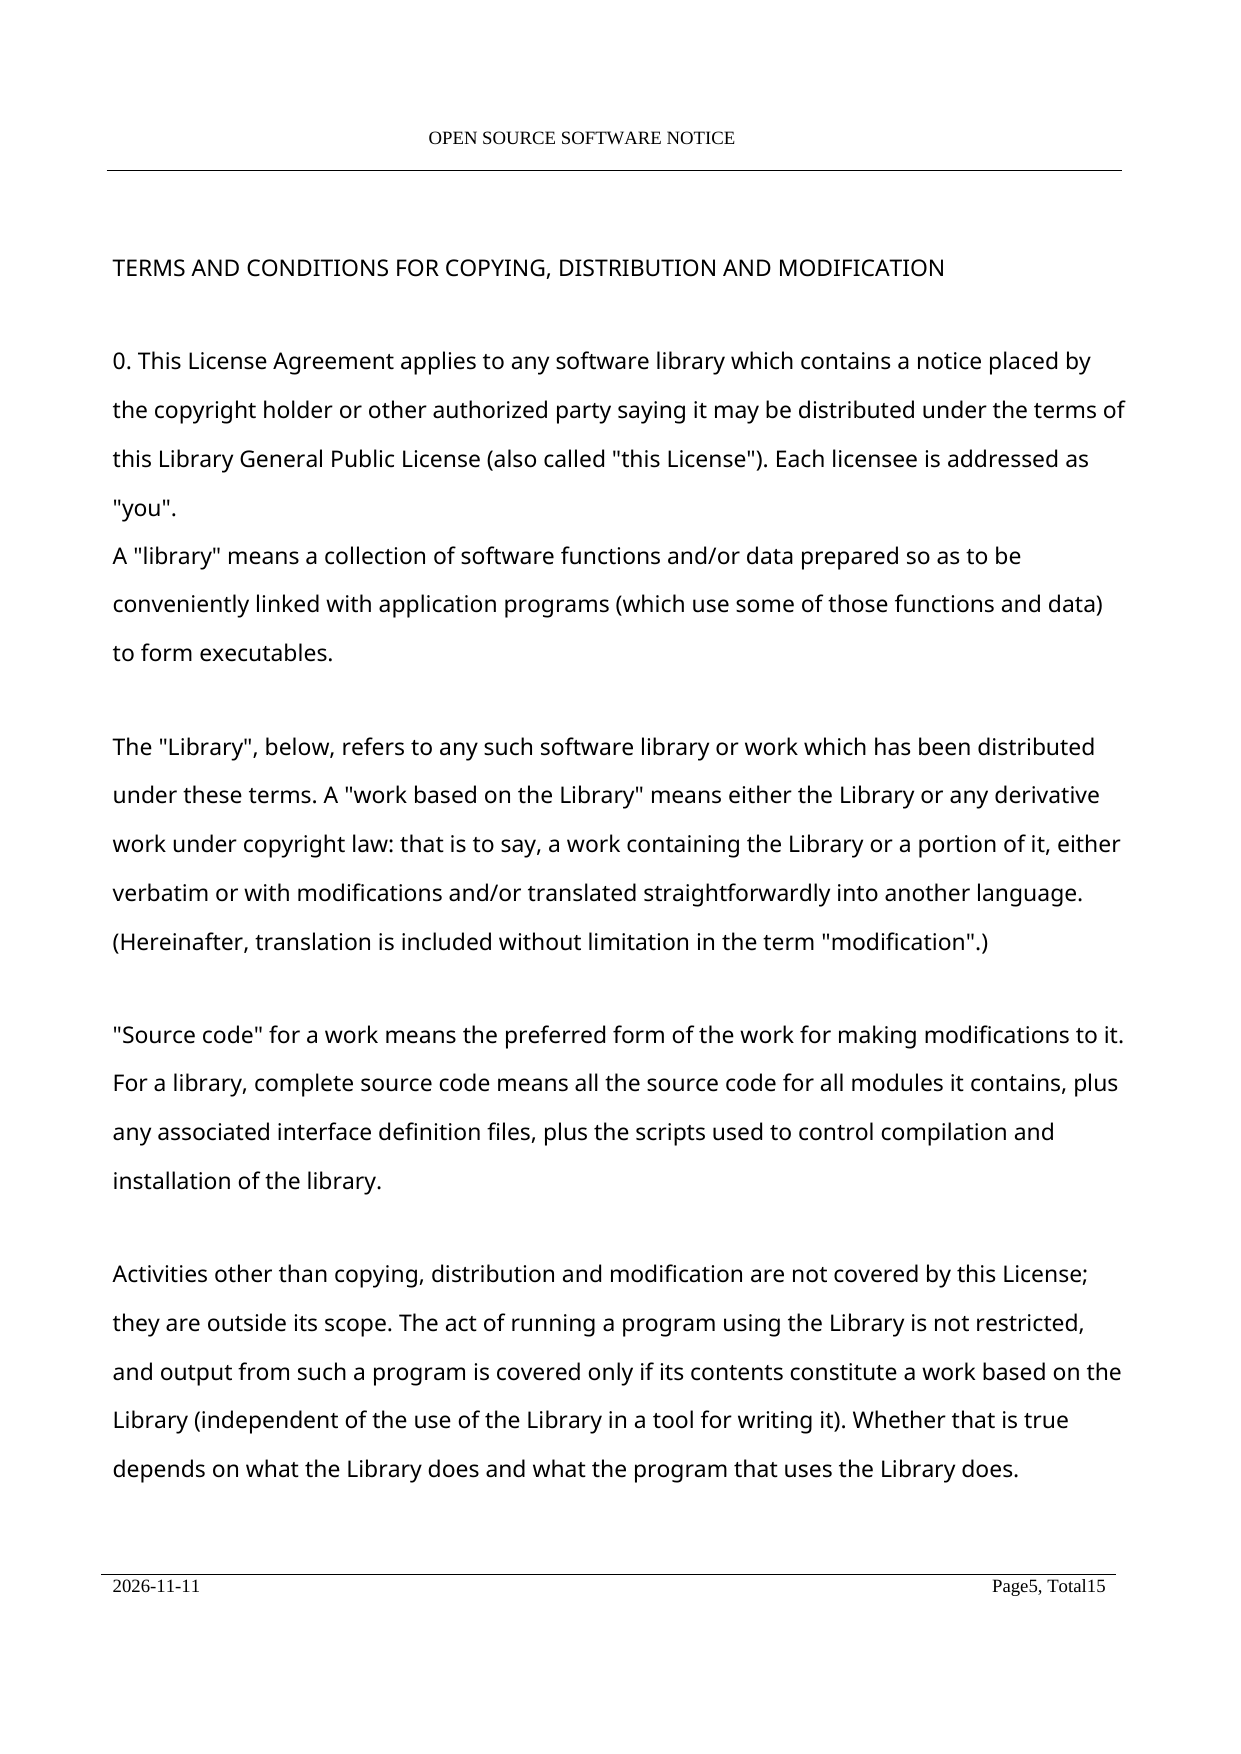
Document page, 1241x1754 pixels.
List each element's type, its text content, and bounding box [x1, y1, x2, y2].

text A "library" means a collection of software functions and/or data prepared so as to be conveniently linked with application programs (which use some of those functions and data) to form executables. [112, 539, 1128, 669]
text TERMS AND CONDITIONS FOR COPYING, DISTRIBUTION AND MODIFICATION [112, 251, 1128, 284]
text "Source code" for a work means the preferred form of the work for making modifications to it. For a library, complete source code means all the source code for all modules it contains, plus any associated interface definition files, plus the scripts used to control compilation and installation of the library. [112, 1018, 1128, 1197]
text The "Library", below, refers to any such software library or work which has been distributed under these terms. A "work based on the Library" means either the Library or any derivative work under copyright law: that is to say, a work containing the Library or a portion of it, either verbatim or with modifications and/or translated straightforwardly into another language. (Hereinafter, translation is included without limitation in the term "modification".) [112, 730, 1128, 957]
text 0. This License Agreement applies to any software library which contains a notice placed by the copyright holder or other authorized party saying it may be distributed under the terms of this Library General Public License (also called "this License"). Each licensee is addressed as "you". [112, 345, 1128, 523]
text Activities other than copying, distribution and modification are not covered by this License; they are outside its scope. The act of running a program using the Library is not restricted, and output from such a program is covered only if its contents constitute a work based on the Library (independent of the use of the Library in a tool for writing it). Whether that is true depends on what the Library does and what the program that uses the Library does. [112, 1257, 1128, 1485]
